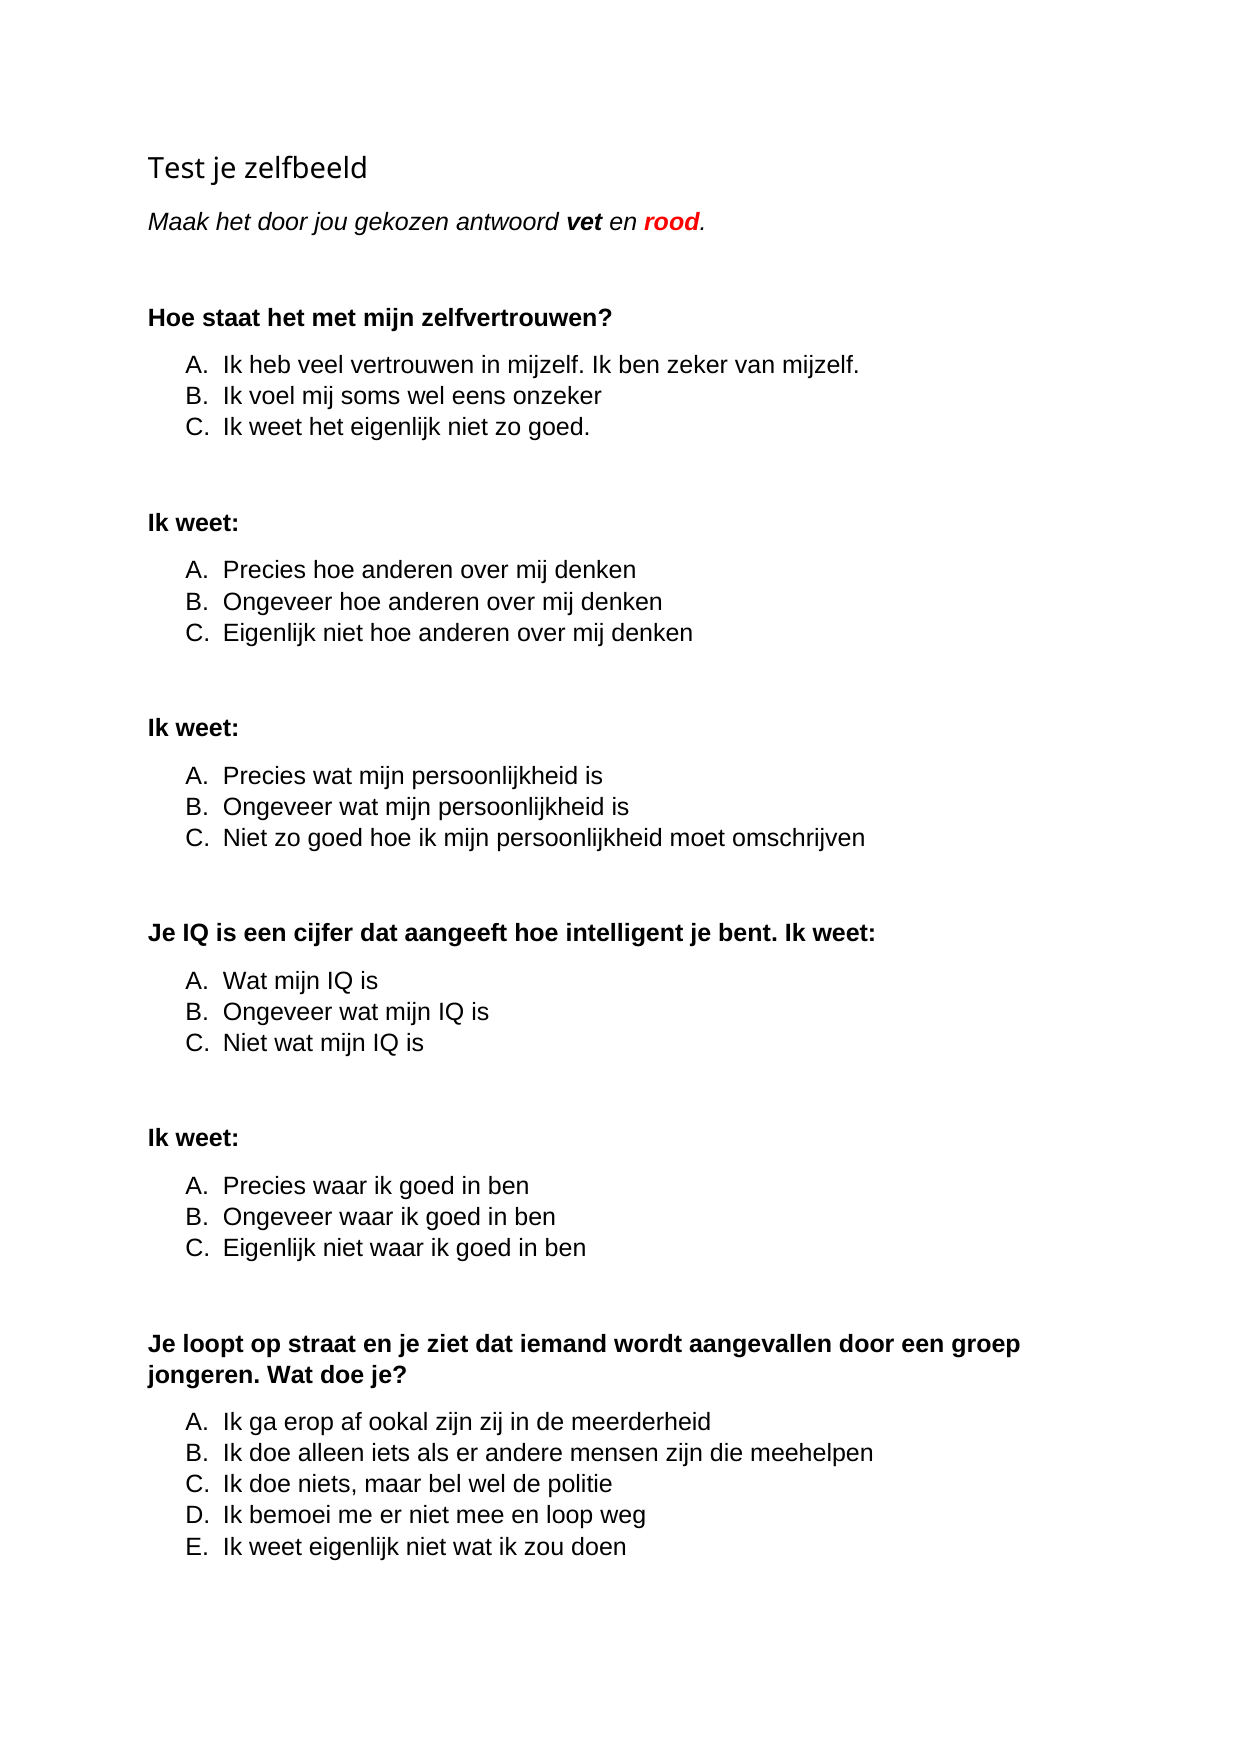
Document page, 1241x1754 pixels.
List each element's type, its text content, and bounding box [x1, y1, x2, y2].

text Test je zelfbeeld [148, 148, 1093, 187]
text Ik weet: [148, 508, 1093, 536]
text Hoe staat het met mijn zelfvertrouwen? [148, 302, 1093, 331]
list Ik doe alleen iets als er andere mensen zijn die meehelpen [185, 1438, 1093, 1467]
list Precies hoe anderen over mij denken [185, 555, 1093, 584]
list Ik weet het eigenlijk niet zo goed. [185, 412, 1093, 441]
list Ik voel mij soms wel eens onzeker [185, 381, 1093, 410]
list Ongeveer wat mijn persoonlijkheid is [185, 792, 1093, 820]
list Eigenlijk niet hoe anderen over mij denken [185, 617, 1093, 646]
list Ongeveer waar ik goed in ben [185, 1202, 1093, 1231]
list Precies waar ik goed in ben [185, 1171, 1093, 1200]
list Eigenlijk niet waar ik goed in ben [185, 1233, 1093, 1262]
list Ongeveer hoe anderen over mij denken [185, 586, 1093, 615]
list Ik doe niets, maar bel wel de politie [185, 1469, 1093, 1498]
text Je IQ is een cijfer dat aangeeft hoe intelligent je bent. Ik weet: [148, 918, 1093, 947]
text Ik weet: [148, 1123, 1093, 1152]
list Ongeveer wat mijn IQ is [185, 997, 1093, 1026]
text Je loopt op straat en je ziet dat iemand wordt aangevallen door een groep jongeren. Wat doe je? [148, 1328, 1093, 1388]
text Maak het door jou gekozen antwoord vet en rood. [148, 207, 1093, 236]
list Niet zo goed hoe ik mijn persoonlijkheid moet omschrijven [185, 823, 1093, 851]
list Precies wat mijn persoonlijkheid is [185, 761, 1093, 789]
list Ik bemoei me er niet mee en loop weg [185, 1500, 1093, 1529]
list Ik ga erop af ookal zijn zij in de meerderheid [185, 1407, 1093, 1436]
text Ik weet: [148, 713, 1093, 742]
list Ik heb veel vertrouwen in mijzelf. Ik ben zeker van mijzelf. [185, 350, 1093, 379]
list Niet wat mijn IQ is [185, 1028, 1093, 1057]
list Ik weet eigenlijk niet wat ik zou doen [185, 1531, 1093, 1560]
list Wat mijn IQ is [185, 966, 1093, 994]
